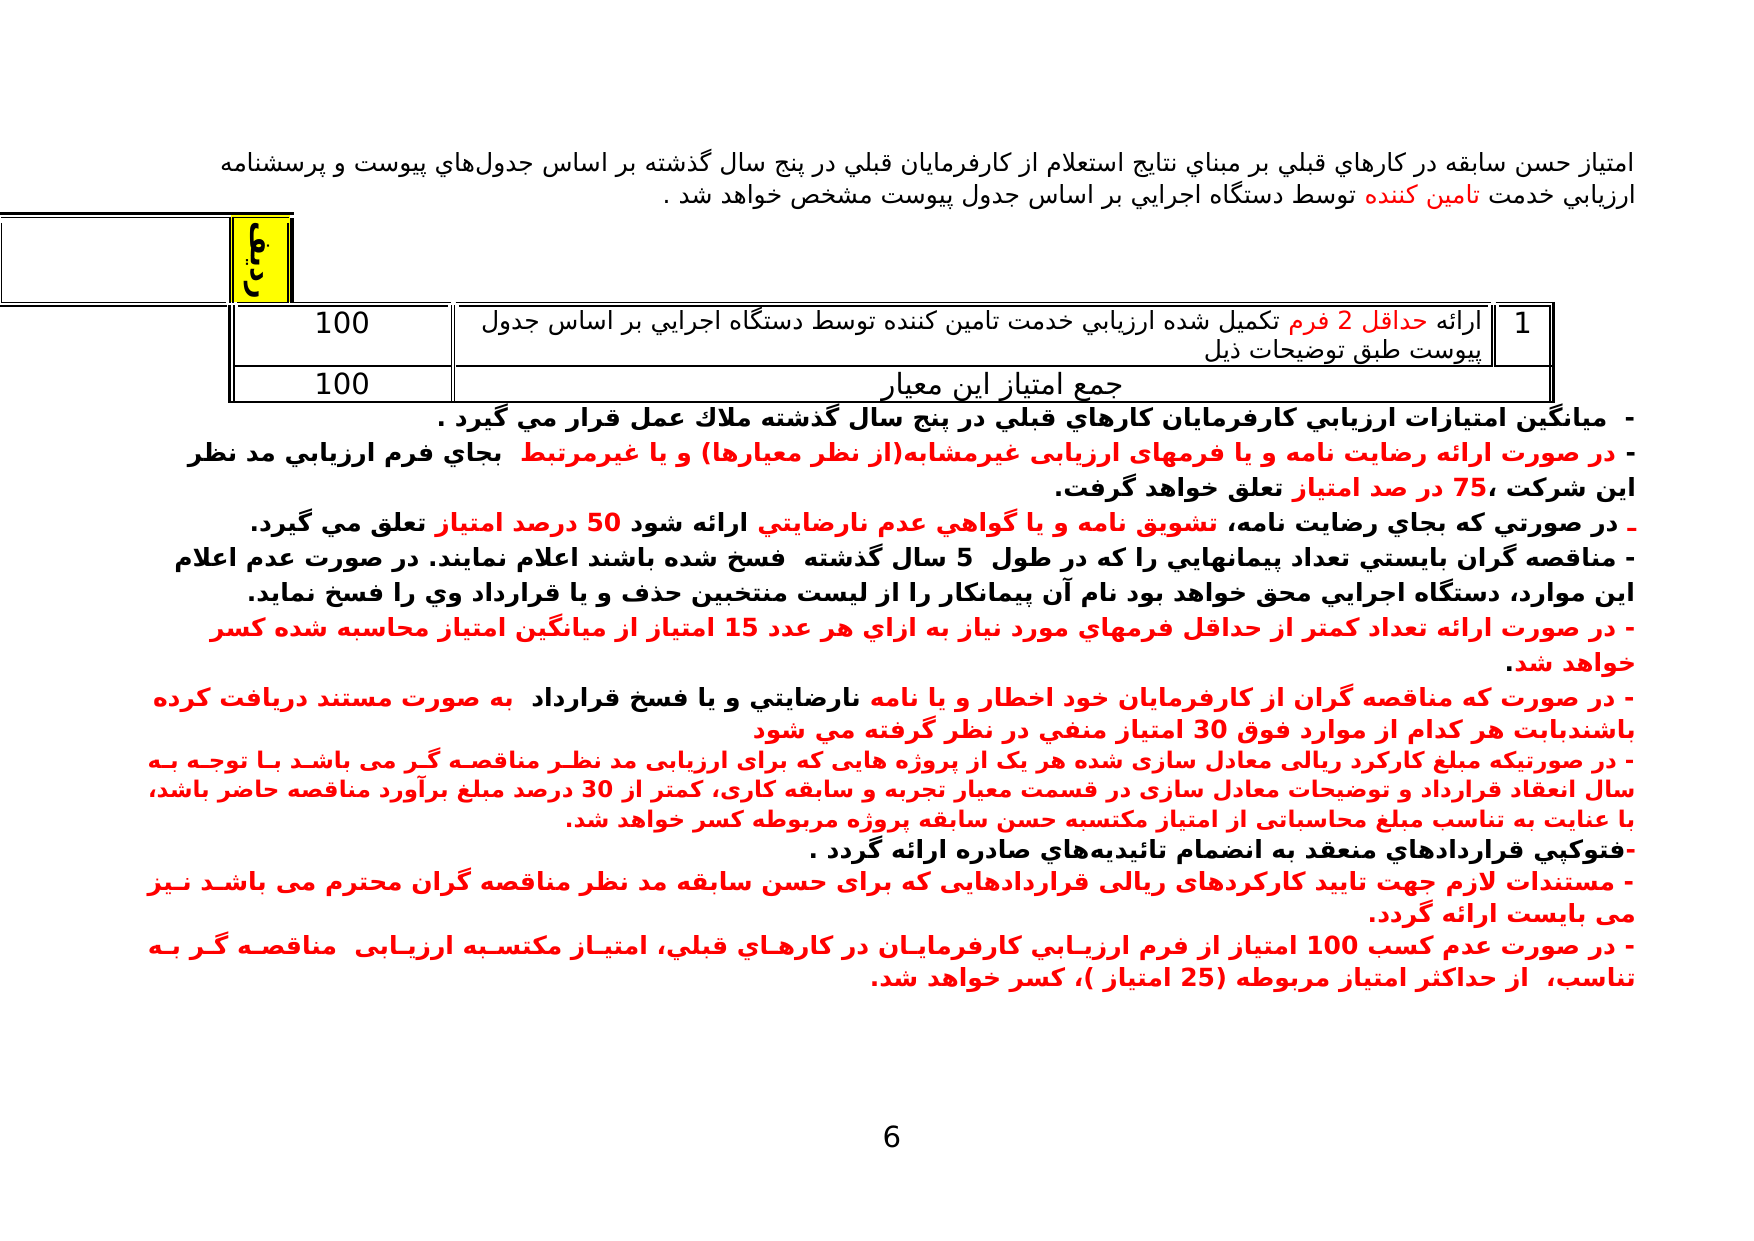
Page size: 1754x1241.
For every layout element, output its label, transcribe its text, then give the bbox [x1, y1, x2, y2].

text - مستندات لازم جهت تایید کارکردهای ریالی قراردادهایی که برای حسن سابقه مد نظر مناقصه گران محترم می باشد نیز می بایست ارائه گردد. [148, 867, 1636, 928]
table_header رديف [231, 215, 290, 302]
text - در صورت ارائه رضايت نامه و یا فرمهای ارزیابی غیرمشابه(از نظر معیارها) و یا غیرمرتبط بجاي فرم ارزيابي مد نظر این شرکت ،75 در صد امتياز تعلق خواهد گرفت. [148, 438, 1636, 502]
text - ميانگين امتيازات ارزيابي كارفرمايان كارهاي قبلي در پنج سال گذشته ملاك عمل قرار مي گيرد . [148, 403, 1636, 432]
text - در صورتیکه مبلغ کارکرد ریالی معادل سازی شده هر یک از پروژه هایی که برای ارزیابی مد نظر مناقصه گر می باشد با توجه به سال انعقاد قرارداد و توضیحات معادل سازی در قسمت معیار تجربه و سابقه کاری، کمتر از 30 درصد مبلغ برآورد مناقصه حاضر باشد، با عنایت به تناسب مبلغ محاسباتی از امتیاز مکتسبه حسن سابقه پروژه مربوطه کسر خواهد شد. [148, 747, 1636, 832]
table_cell 100 [235, 367, 451, 401]
text - در صورت ارائه تعداد كمتر از حداقل فرمهاي مورد نياز به ازاي هر عدد 15 امتياز از ميانگين امتياز محاسبه شده كسر خواهد شد. [148, 613, 1636, 677]
table_cell 1 [1493, 302, 1552, 365]
table_cell جمع امتياز اين معيار [455, 365, 1549, 401]
text -فتوكپي قرارداد‌هاي منعقد به انضمام تائيديه‌هاي صادره ارائه گردد . [148, 835, 1636, 864]
table_cell ارائه حداقل 2 فرم تكميل شده ارزيابي خدمت تامین کننده توسط دستگاه اجرايي بر اساس جدول پيوست طبق توضیحات ذیل [453, 302, 1493, 365]
text ـ در صورتي كه بجاي رضايت نامه، تشويق نامه و يا گواهي عدم نارضايتي ارائه شود 50 درصد امتياز تعلق مي گيرد. [148, 508, 1636, 537]
text - در صورت عدم کسب 100 امتیاز از فرم ارزيابي كارفرمايان در كارهاي قبلي، امتیاز مکتسبه ارزیابی مناقصه گر به تناسب، از حداکثر امتیاز مربوطه (25 امتیاز )، کسر خواهد شد. [148, 931, 1636, 992]
text امتياز حسن سابقه در كارهاي قبلي بر مبناي نتايج استعلام از كارفرمايان قبلي در پنج سال گذشته بر اساس جدول‌‌هاي پيوست و پرسشنامه ارزيابي خدمت تامین کننده توسط دستگاه اجرايي بر اساس جدول پيوست مشخص خواهد شد . [148, 148, 1636, 209]
text - مناقصه گران بايستي تعداد پيمانهايي را كه در طول 5 سال گذشته فسخ شده باشند اعلام نمايند. در صورت عدم اعلام اين موارد، دستگاه اجرايي محق خواهد بود نام آن پيمانكار را از ليست منتخبين حذف و يا قرارداد وي را فسخ نمايد. [148, 543, 1636, 607]
table_cell 100 [231, 302, 453, 365]
text - در صورت كه مناقصه گران از كارفرمايان خود اخطار و يا نامه نارضايتي و يا فسخ قرارداد به صورت مستند دريافت كرده باشندبابت هر كدام از موارد فوق 30 امتياز منفي در نظر گرفته مي شود [148, 683, 1636, 744]
